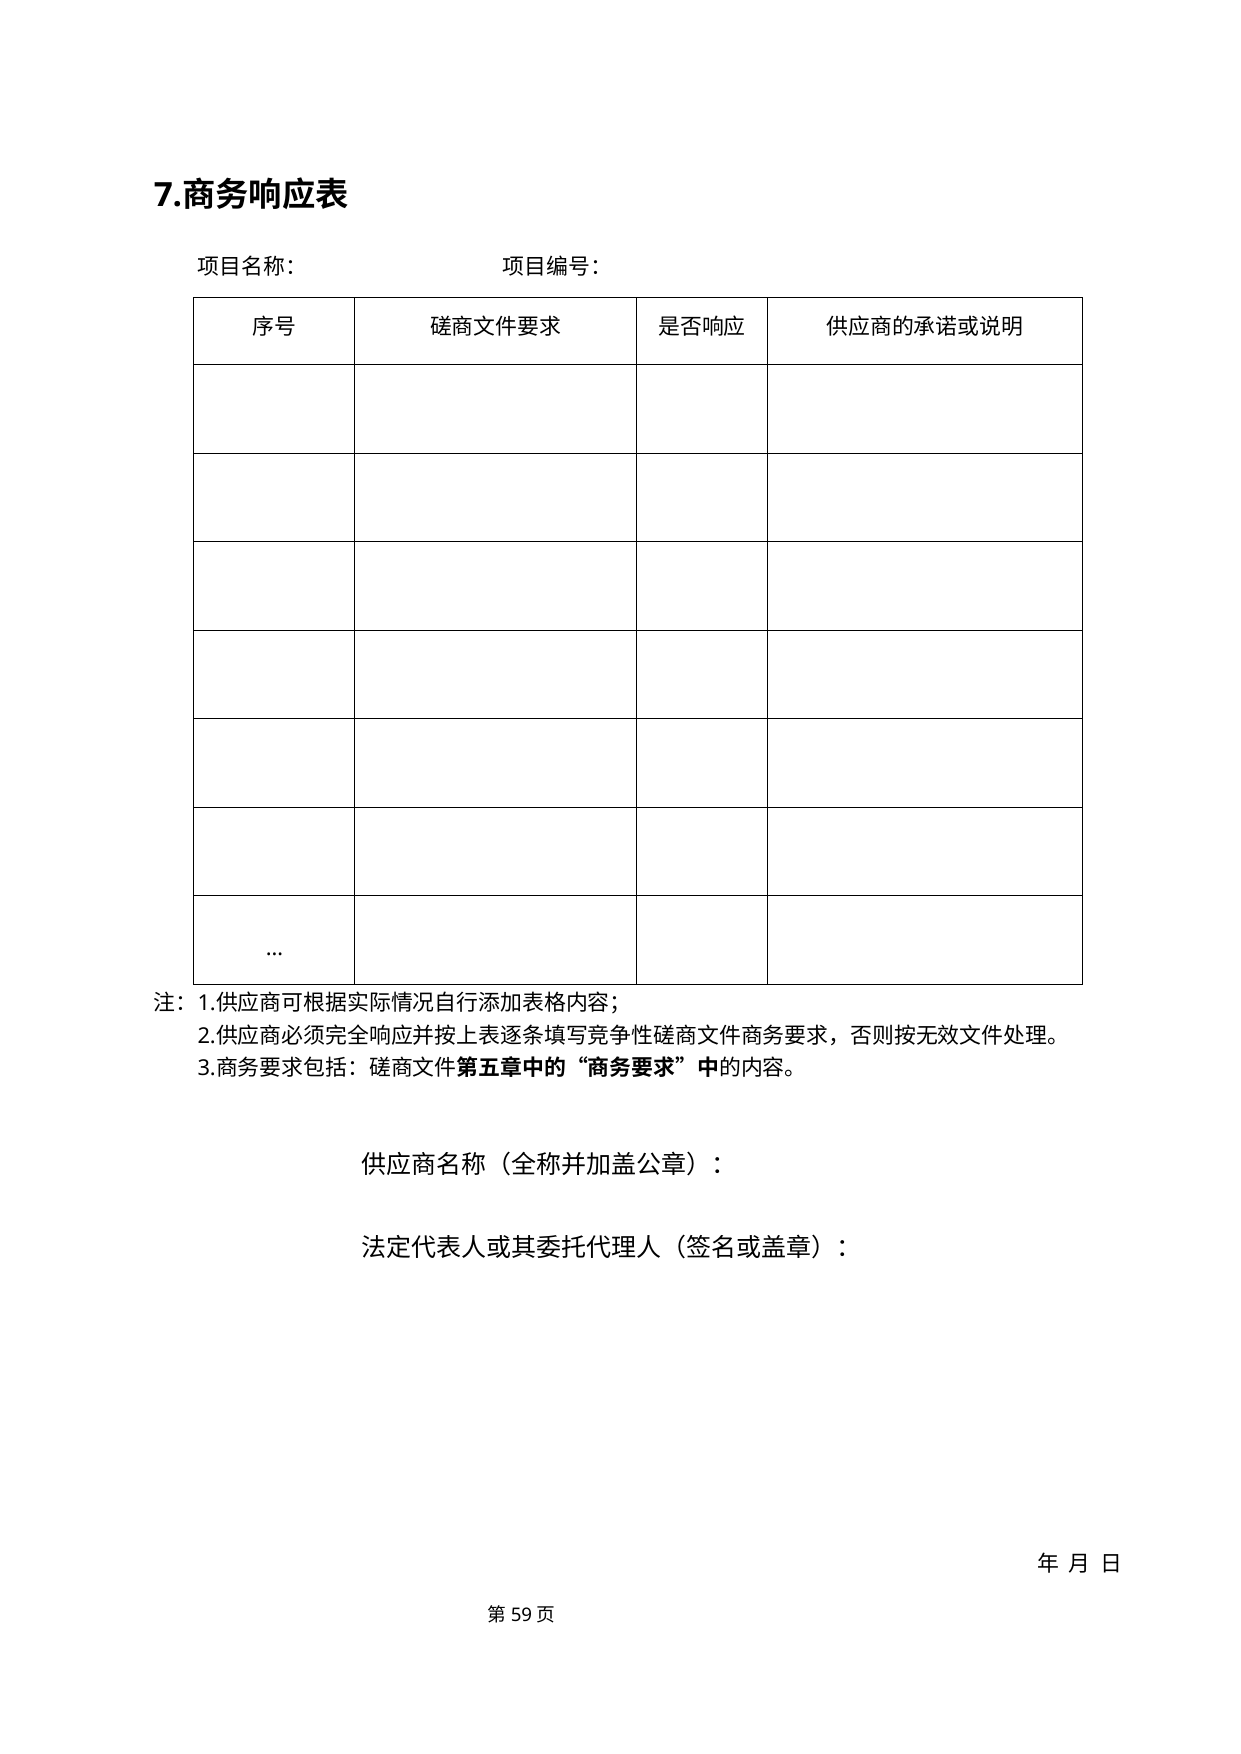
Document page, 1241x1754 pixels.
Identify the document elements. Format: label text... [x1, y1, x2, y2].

table_cell [637, 631, 767, 718]
text 3.商务要求包括：磋商文件第五章中的“商务要求”中的内容。 [153, 1050, 1122, 1082]
table_cell [637, 896, 767, 984]
table_cell [355, 808, 636, 895]
table_cell [637, 808, 767, 895]
text 供应商名称（全称并加盖公章）： [153, 1130, 1122, 1195]
table_cell [194, 365, 354, 453]
table_cell [768, 454, 1082, 541]
table_cell [194, 808, 354, 895]
table_cell [355, 454, 636, 541]
table_cell [355, 719, 636, 807]
text 2.供应商必须完全响应并按上表逐条填写竞争性磋商文件商务要求，否则按无效文件处理。 [153, 1017, 1122, 1050]
table_cell [637, 719, 767, 807]
table_cell [355, 631, 636, 718]
table_header 是否响应 [637, 298, 767, 364]
text 法定代表人或其委托代理人（签名或盖章）： [153, 1213, 1122, 1278]
table_header 磋商文件要求 [355, 298, 636, 364]
table_cell [194, 719, 354, 807]
table_cell [637, 454, 767, 541]
subtitle 商务响应表 [153, 160, 1122, 225]
table_cell [768, 719, 1082, 807]
table_cell [355, 896, 636, 984]
table_cell [768, 542, 1082, 630]
table_cell [768, 808, 1082, 895]
table_cell [637, 542, 767, 630]
table_cell [194, 631, 354, 718]
table_cell [194, 542, 354, 630]
table_header 序号 [194, 298, 354, 364]
text 年 月 日 [153, 1546, 1122, 1578]
table_cell [194, 454, 354, 541]
table_cell [768, 896, 1082, 984]
table_cell [768, 631, 1082, 718]
table_cell … [194, 896, 354, 984]
table_cell [355, 365, 636, 453]
table_cell [637, 365, 767, 453]
table_cell [355, 542, 636, 630]
text 注：1.供应商可根据实际情况自行添加表格内容； [153, 985, 1122, 1017]
table_header 供应商的承诺或说明 [768, 298, 1082, 364]
table_cell [768, 365, 1082, 453]
text 项目名称： 项目编号： [153, 249, 1122, 281]
